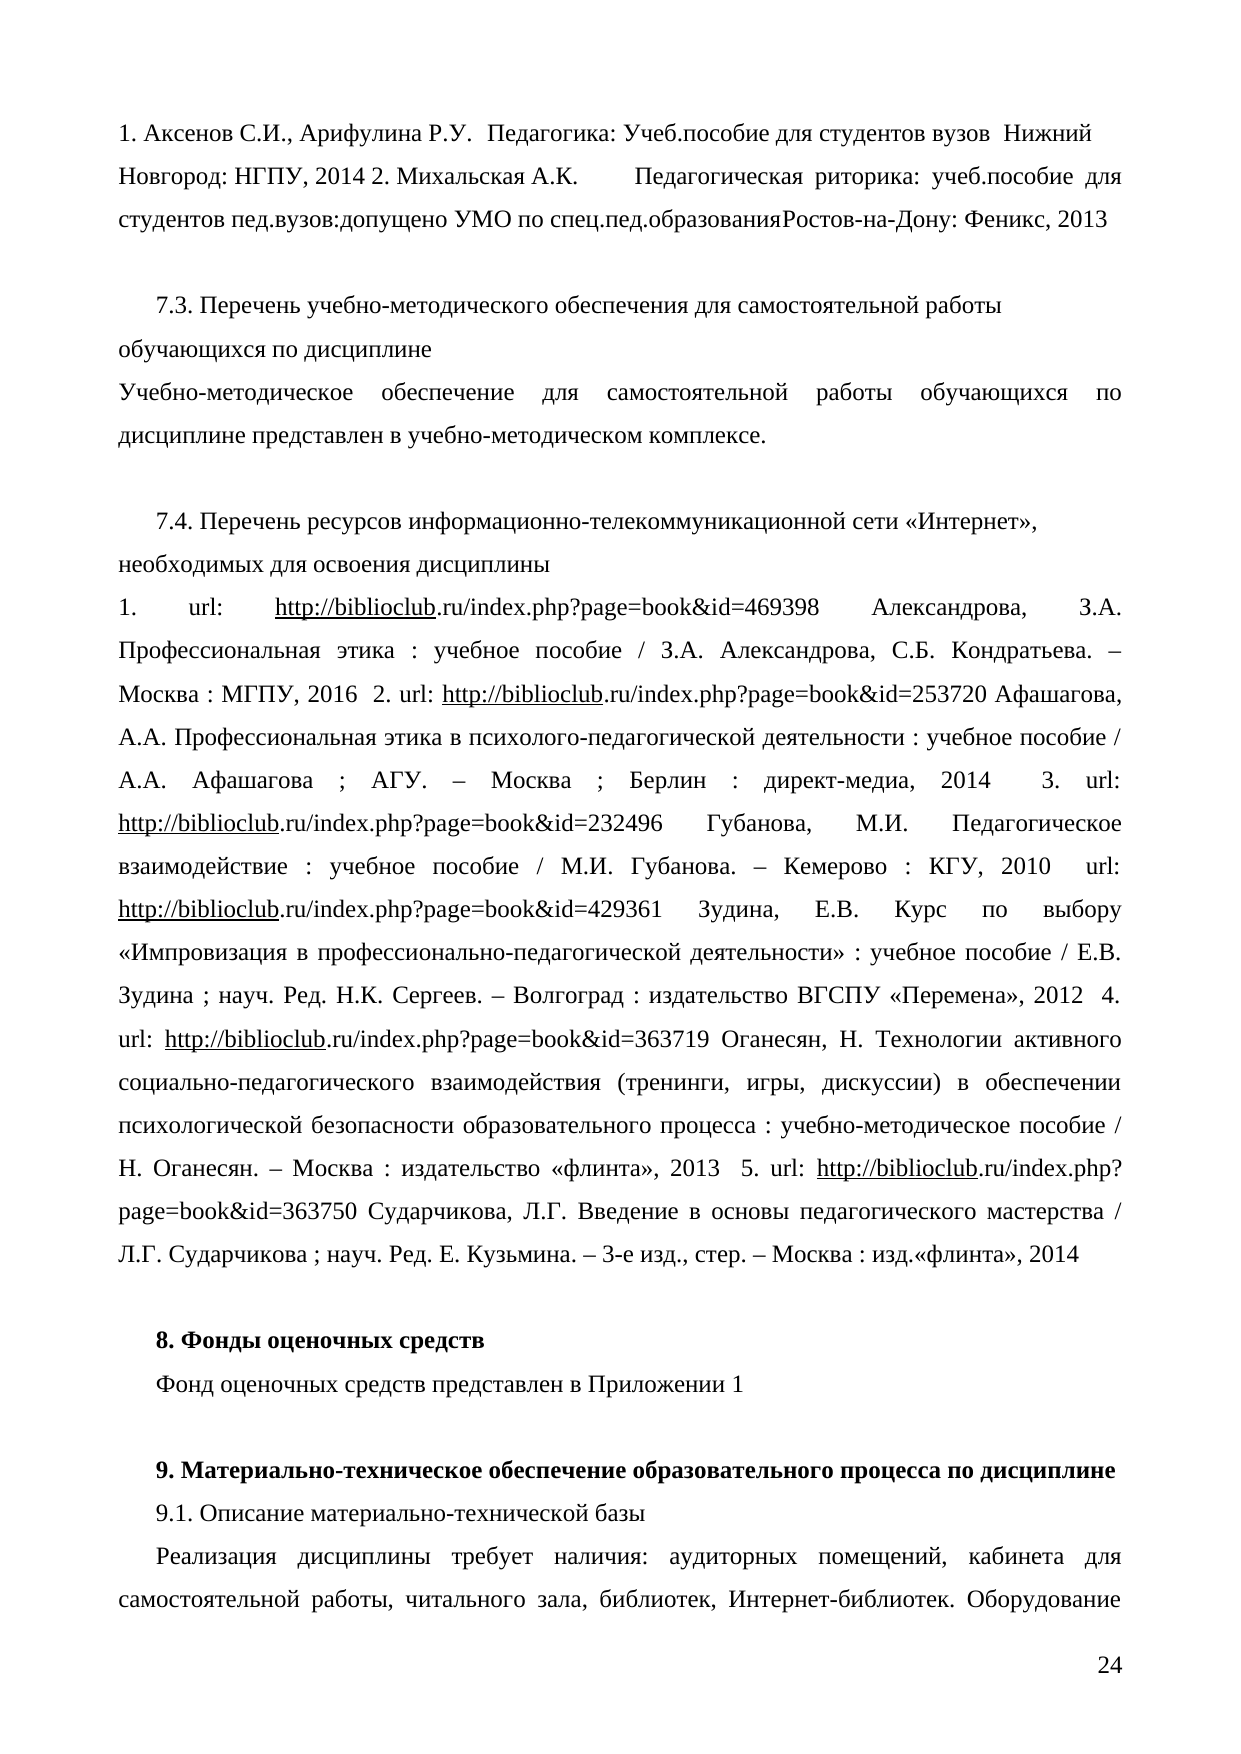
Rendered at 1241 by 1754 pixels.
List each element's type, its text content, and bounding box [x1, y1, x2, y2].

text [118, 1541, 1122, 1613]
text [118, 118, 1122, 233]
text Учебно-методическое обеспечение для самостоятельной работы обучающихся по дисциплине представлен в учебно-методическом комплексе. [118, 377, 1122, 449]
subtitle 7.4. Перечень ресурсов информационно-телекоммуникационной сети «Интернет», необходимых для освоения дисциплины [118, 506, 1122, 578]
subtitle 9.1. Описание материально-технической базы [118, 1498, 1122, 1527]
subtitle 8. Фонды оценочных средств [118, 1326, 1122, 1354]
text 1. url: http://biblioclub.ru/index.php?page=book&id=469398 Александрова, З.А. Профессиональная этика : учебное пособие / З.А. Александрова, С.Б. Кондратьева. – Москва : МГПУ, 2016 2. url: http://biblioclub.ru/index.php?page=book&id=253720 Афашагова, А.А. Профессиональная этика в психолого-педагогической деятельности : учебное пособие / А.А. Афашагова ; АГУ. – Москва ; Берлин : директ-медиа, 2014 3. url: http://biblioclub.ru/index.php?page=book&id=232496 Губанова, М.И. Педагогическое взаимодействие : учебное пособие / М.И. Губанова. – Кемерово : КГУ, 2010 url: http://biblioclub.ru/index.php?page=book&id=429361 Зудина, Е.В. Курс по выбору «Импровизация в профессионально-педагогической деятельности» : учебное пособие / Е.В. Зудина ; науч. Ред. Н.К. Сергеев. – Волгоград : издательство ВГСПУ «Перемена», 2012 4. url: http://biblioclub.ru/index.php?page=book&id=363719 Оганесян, Н. Технологии активного социально-педагогического взаимодействия (тренинги, игры, дискуссии) в обеспечении психологической безопасности образовательного процесса : учебно-методическое пособие / Н. Оганесян. – Москва : издательство «флинта», 2013 5. url: http://biblioclub.ru/index.php?page=book&id=363750 Сударчикова, Л.Г. Введение в основы педагогического мастерства / Л.Г. Сударчикова ; науч. Ред. Е. Кузьмина. – 3-е изд., стер. – Москва : изд.«флинта», 2014 [118, 592, 1122, 1268]
subtitle 9. Материально-техническое обеспечение образовательного процесса по дисциплине [118, 1455, 1122, 1484]
text Фонд оценочных средств представлен в Приложении 1 [118, 1369, 1122, 1397]
subtitle 7.3. Перечень учебно-методического обеспечения для самостоятельной работы обучающихся по дисциплине [118, 291, 1122, 362]
